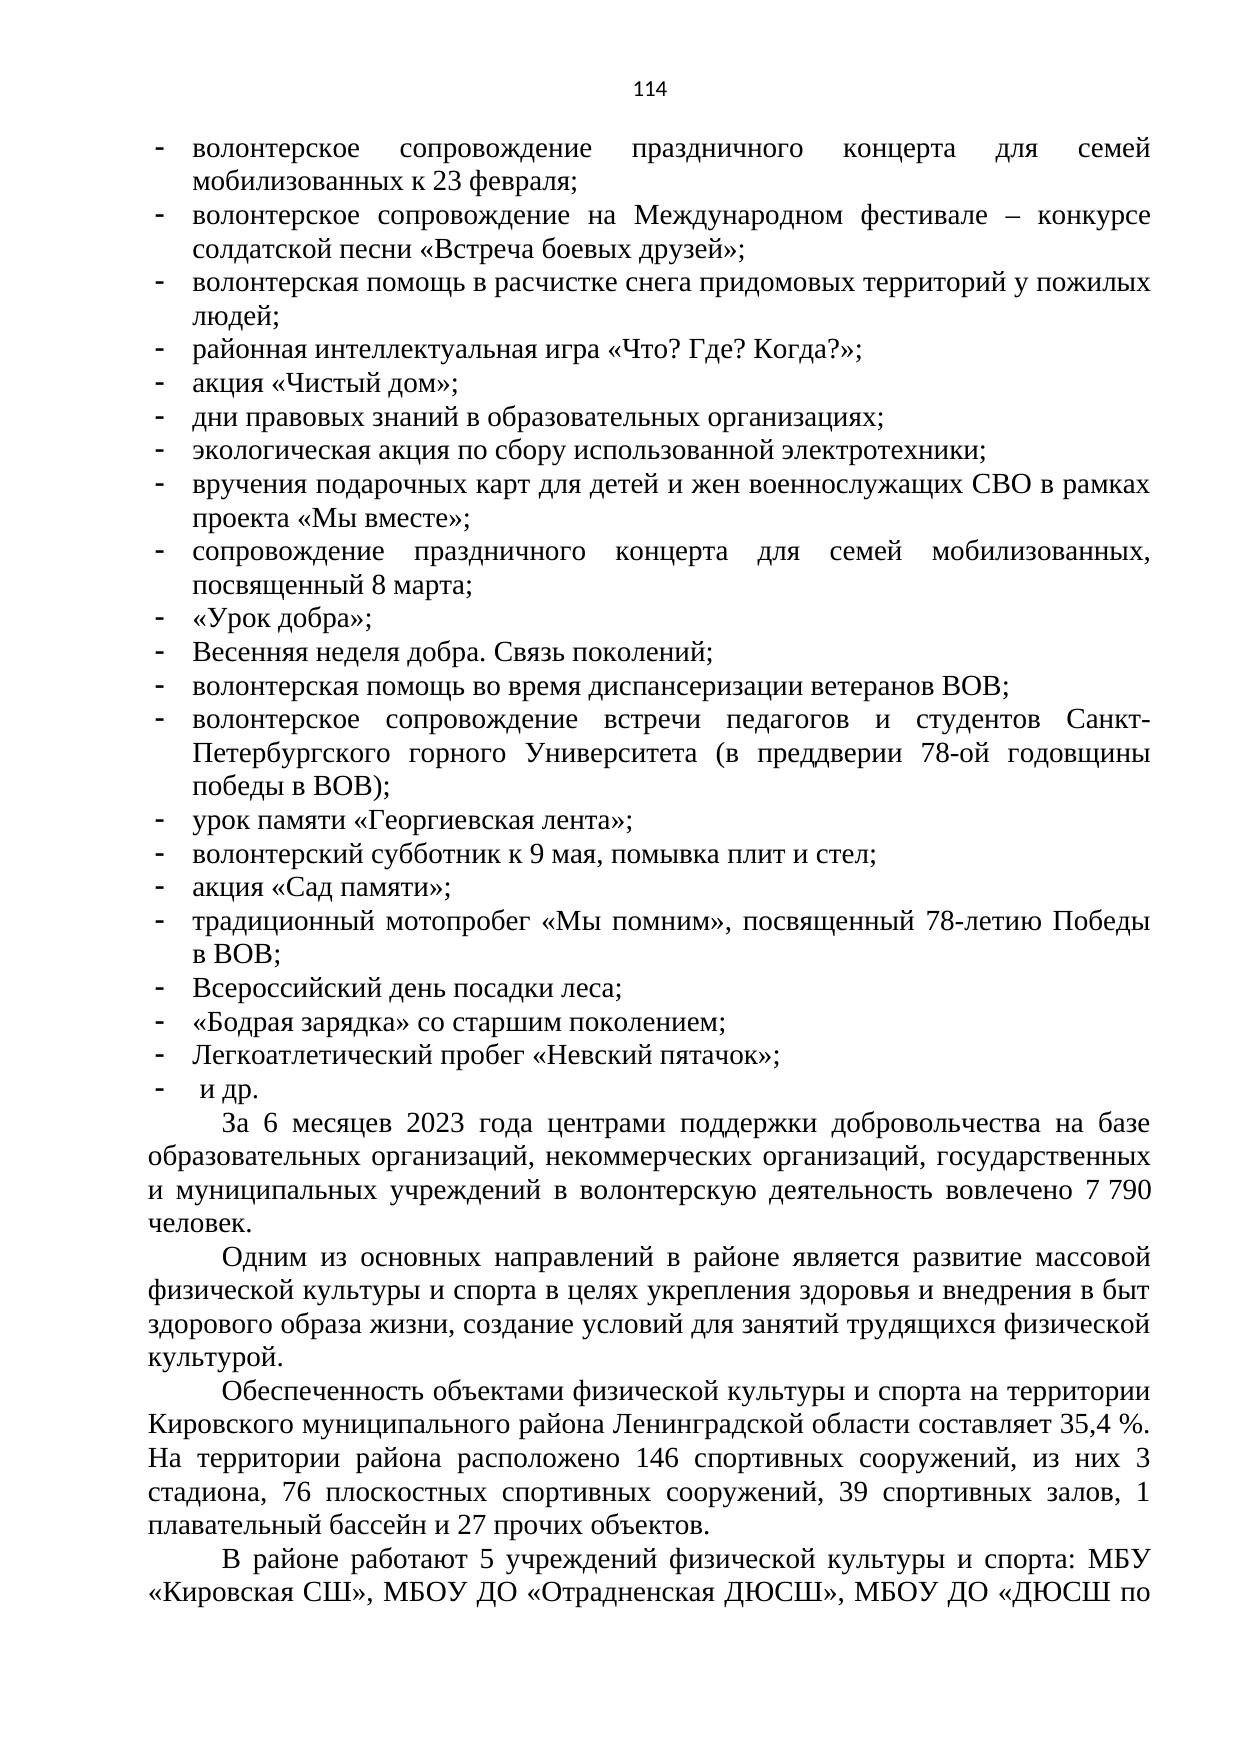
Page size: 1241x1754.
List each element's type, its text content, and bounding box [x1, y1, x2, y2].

list традиционный мотопробег «Мы помним», посвященный 78-летию Победы в ВОВ; [154, 903, 1152, 970]
list волонтерский субботник к 9 мая, помывка плит и стел; [154, 836, 1152, 869]
list акция «Сад памяти»; [154, 869, 1152, 903]
list сопровождение праздничного концерта для семей мобилизованных, посвященный 8 марта; [154, 533, 1152, 600]
list За 6 месяцев 2023 года центрами поддержки добровольчества на базе образовательных организаций, некоммерческих организаций, государственных и муниципальных учреждений в волонтерскую деятельность вовлечено 7 790 человек. [148, 1105, 1152, 1239]
list районная интеллектуальная игра «Что? Где? Когда?»; [154, 331, 1152, 365]
list волонтерская помощь во время диспансеризации ветеранов ВОВ; [154, 668, 1152, 701]
list экологическая акция по сбору использованной электротехники; [154, 432, 1152, 466]
list волонтерская помощь в расчистке снега придомовых территорий у пожилых людей; [154, 264, 1152, 331]
list «Бодрая зарядка» со старшим поколением; [154, 1004, 1152, 1037]
list волонтерское сопровождение встречи педагогов и студентов Санкт-Петербургского горного Университета (в преддверии 78-ой годовщины победы в ВОВ); [154, 701, 1152, 802]
text Обеспеченность объектами физической культуры и спорта на территории Кировского муниципального района Ленинградской области составляет 35,4 %. На территории района расположено 146 спортивных сооружений, из них 3 стадиона, 76 плоскостных спортивных сооружений, 39 спортивных залов, 1 плавательный бассейн и 27 прочих объектов. [148, 1373, 1152, 1541]
list урок памяти «Георгиевская лента»; [154, 802, 1152, 836]
list «Урок добра»; [154, 600, 1152, 634]
list и др. [154, 1071, 1152, 1105]
list волонтерское сопровождение праздничного концерта для семей мобилизованных к 23 февраля; [154, 130, 1152, 197]
list Легкоатлетический пробег «Невский пятачок»; [154, 1037, 1152, 1071]
list дни правовых знаний в образовательных организациях; [154, 399, 1152, 432]
list вручения подарочных карт для детей и жен военнослужащих СВО в рамках проекта «Мы вместе»; [154, 466, 1152, 533]
list акция «Чистый дом»; [154, 365, 1152, 399]
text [148, 1541, 1152, 1608]
list Весенняя неделя добра. Связь поколений; [154, 634, 1152, 668]
text Одним из основных направлений в районе является развитие массовой физической культуры и спорта в целях укрепления здоровья и внедрения в быт здорового образа жизни, создание условий для занятий трудящихся физической культурой. [148, 1239, 1152, 1373]
list волонтерское сопровождение на Международном фестивале – конкурсе солдатской песни «Встреча боевых друзей»; [154, 197, 1152, 264]
list Всероссийский день посадки леса; [154, 970, 1152, 1004]
